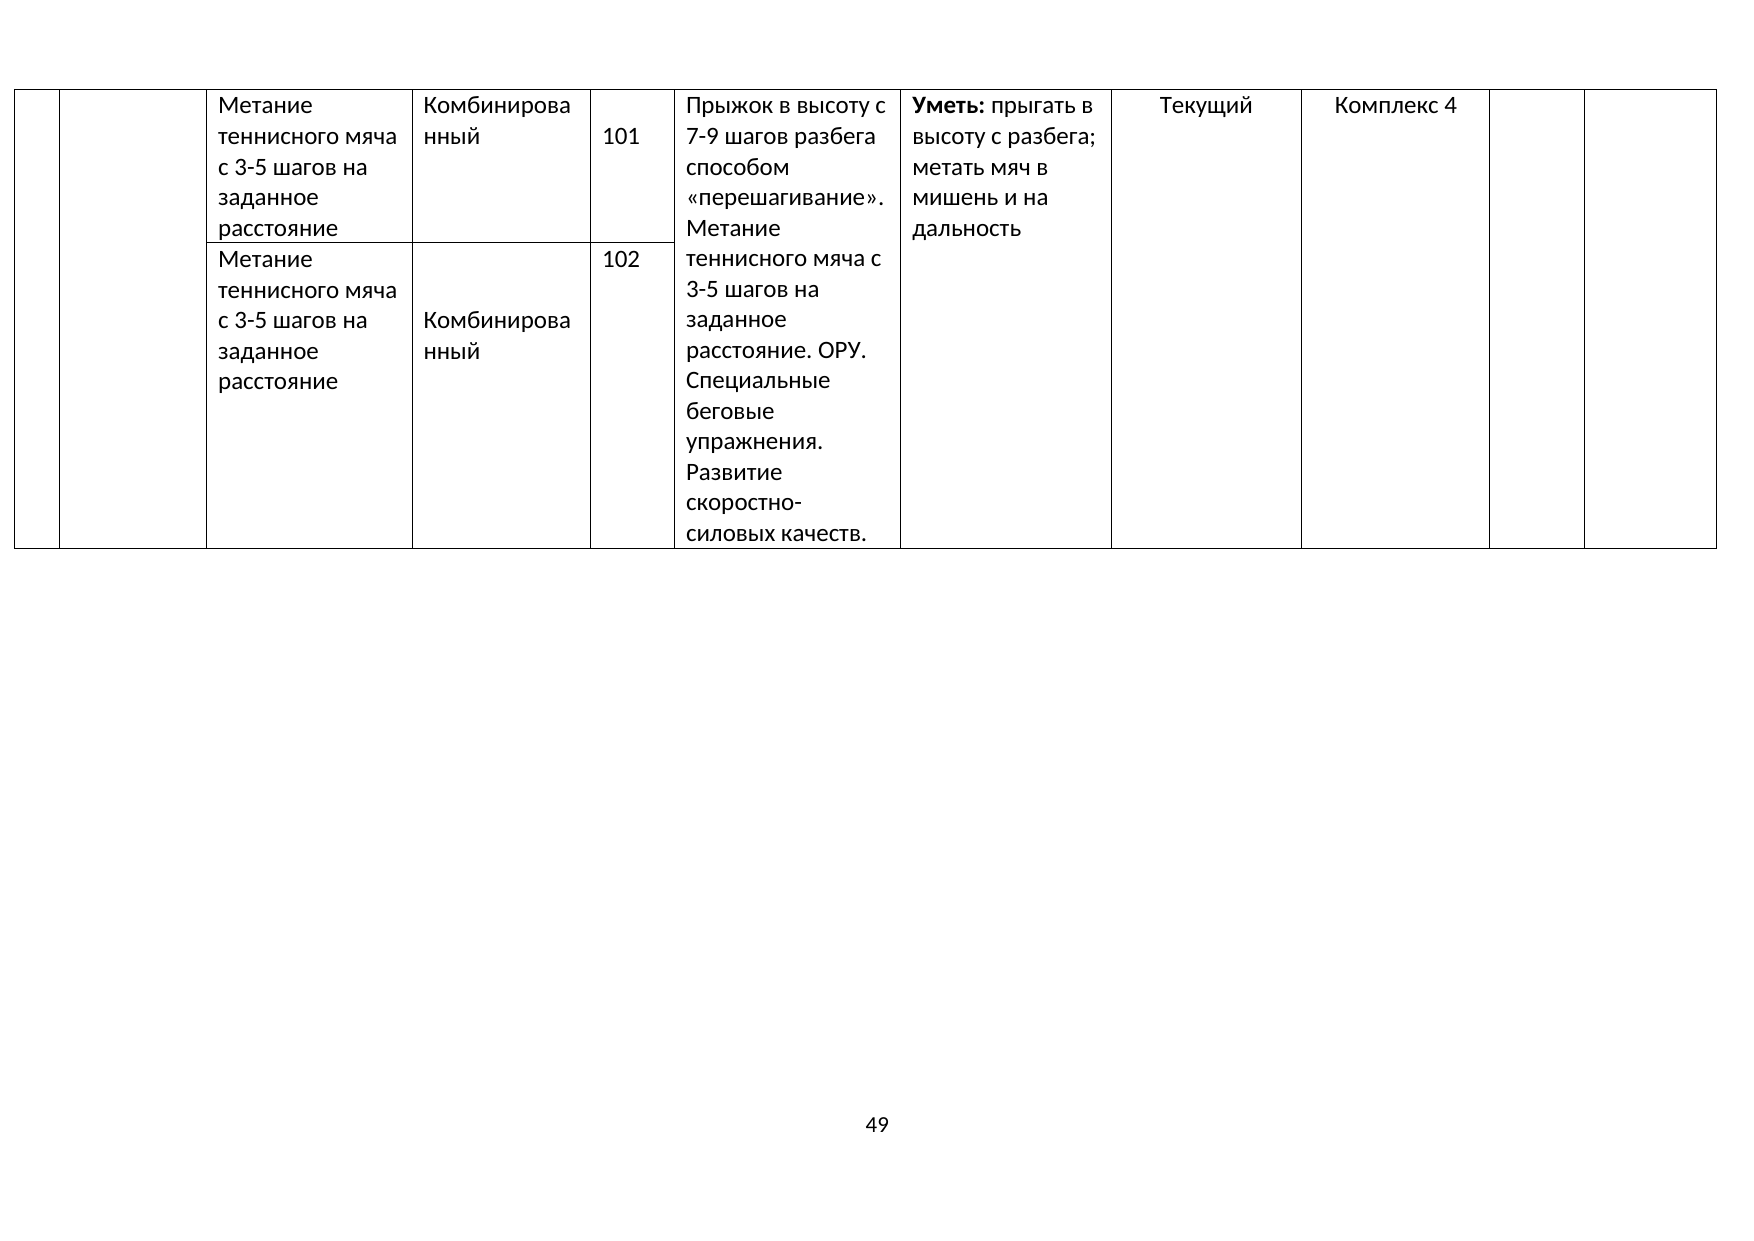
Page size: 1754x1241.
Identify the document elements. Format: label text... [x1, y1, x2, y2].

table_cell Прыжок в высоту с 7-9 шагов разбега способом «перешагивание». Метание теннисного мяча с 3-5 шагов на заданное расстояние. ОРУ. Специальные беговые упражнения. Развитие скоростно-силовых качеств. [675, 90, 900, 547]
table_cell 102 [591, 243, 674, 547]
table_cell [901, 90, 1111, 547]
table_cell Метание теннисного мяча с 3-5 шагов на заданное расстояние [207, 243, 412, 547]
table_cell Метание теннисного мяча с 3-5 шагов на заданное расстояние [207, 90, 412, 242]
table_cell Комбинированный [413, 90, 590, 242]
table_cell [1585, 90, 1716, 547]
table_cell Комбинированный [413, 243, 590, 547]
table_cell [60, 90, 206, 547]
table_cell Текущий [1112, 90, 1301, 547]
table_cell 101 [591, 90, 674, 242]
table_cell [1490, 90, 1584, 547]
table_cell Комплекс 4 [1302, 90, 1489, 547]
table_cell [15, 90, 59, 547]
